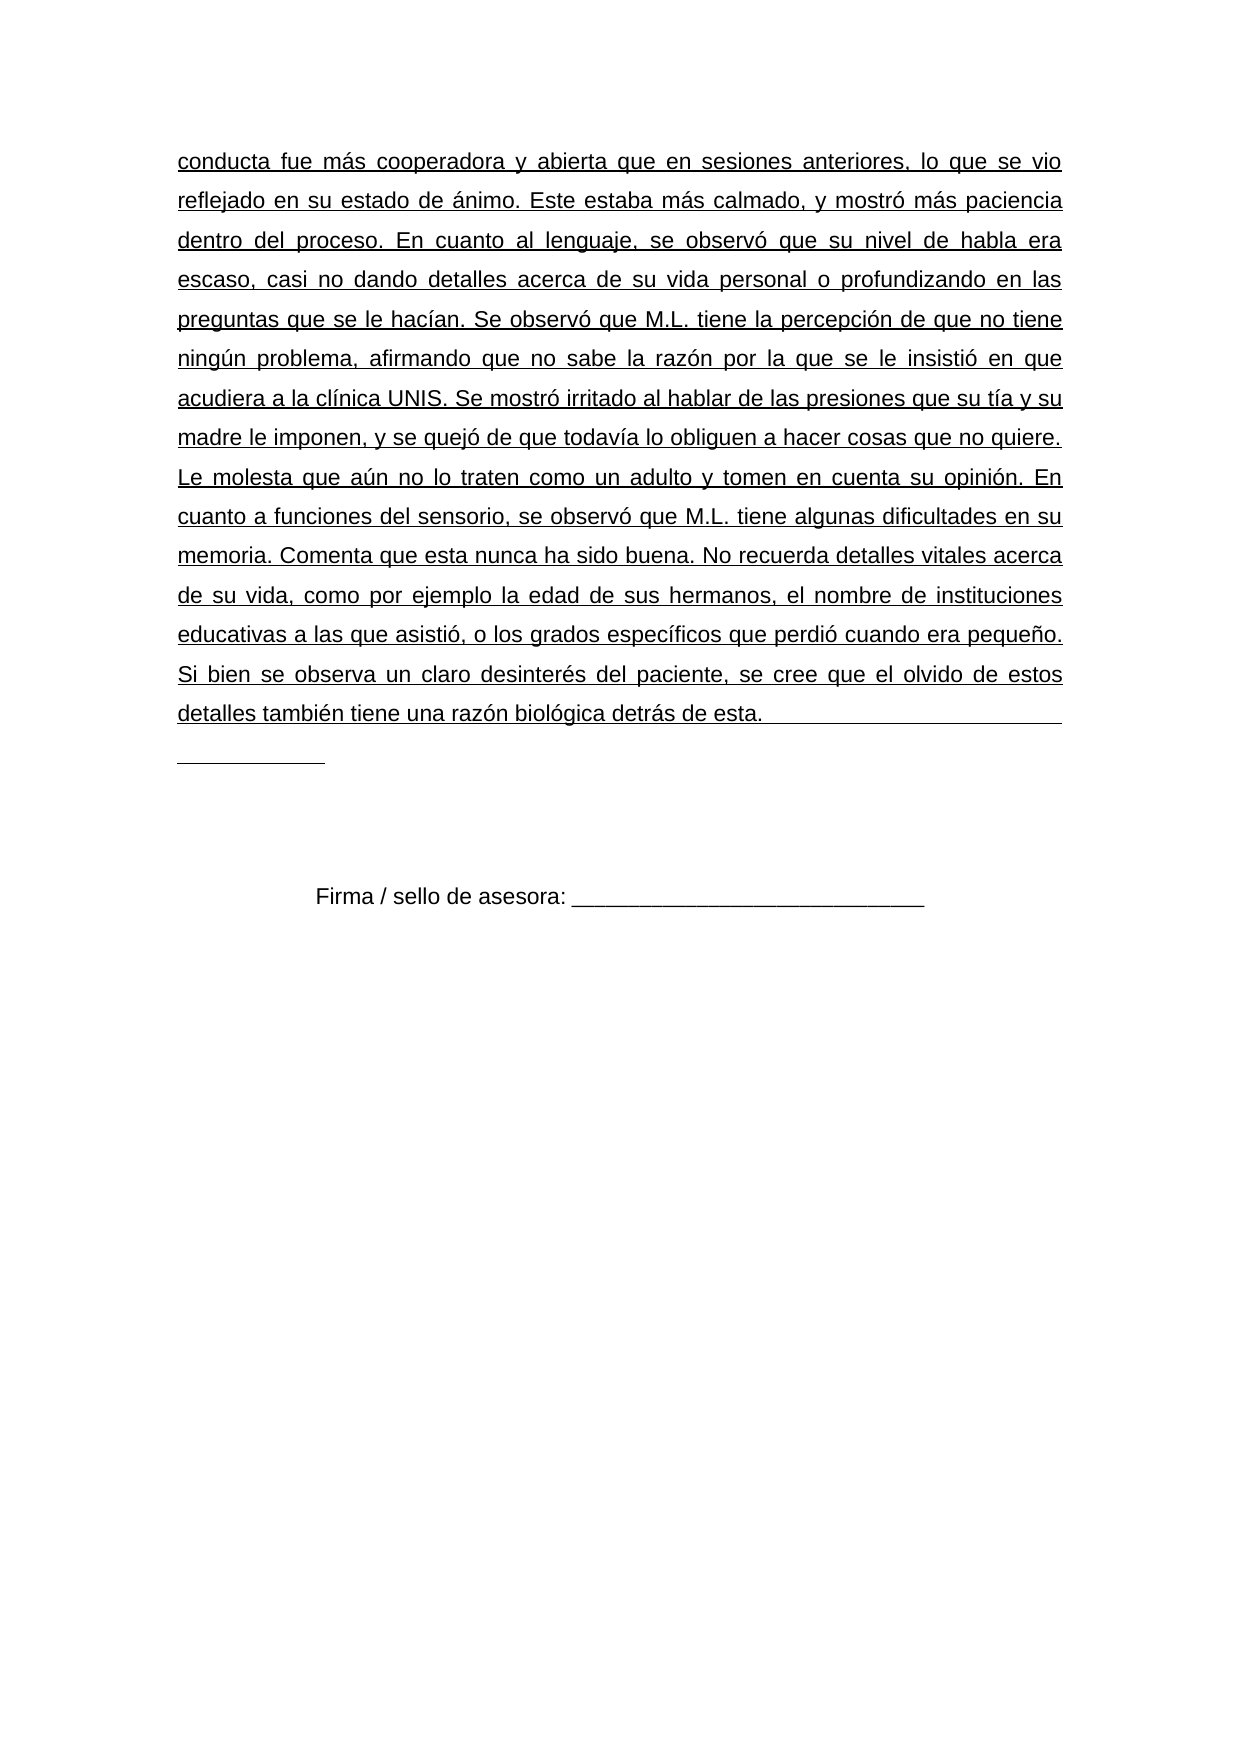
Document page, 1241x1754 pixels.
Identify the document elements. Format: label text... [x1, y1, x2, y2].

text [177, 148, 1063, 210]
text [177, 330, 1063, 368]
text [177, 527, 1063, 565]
text Firma / sello de asesora: _______________________________ [177, 882, 1063, 910]
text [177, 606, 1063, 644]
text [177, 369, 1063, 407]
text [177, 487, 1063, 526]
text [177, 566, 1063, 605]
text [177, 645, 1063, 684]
